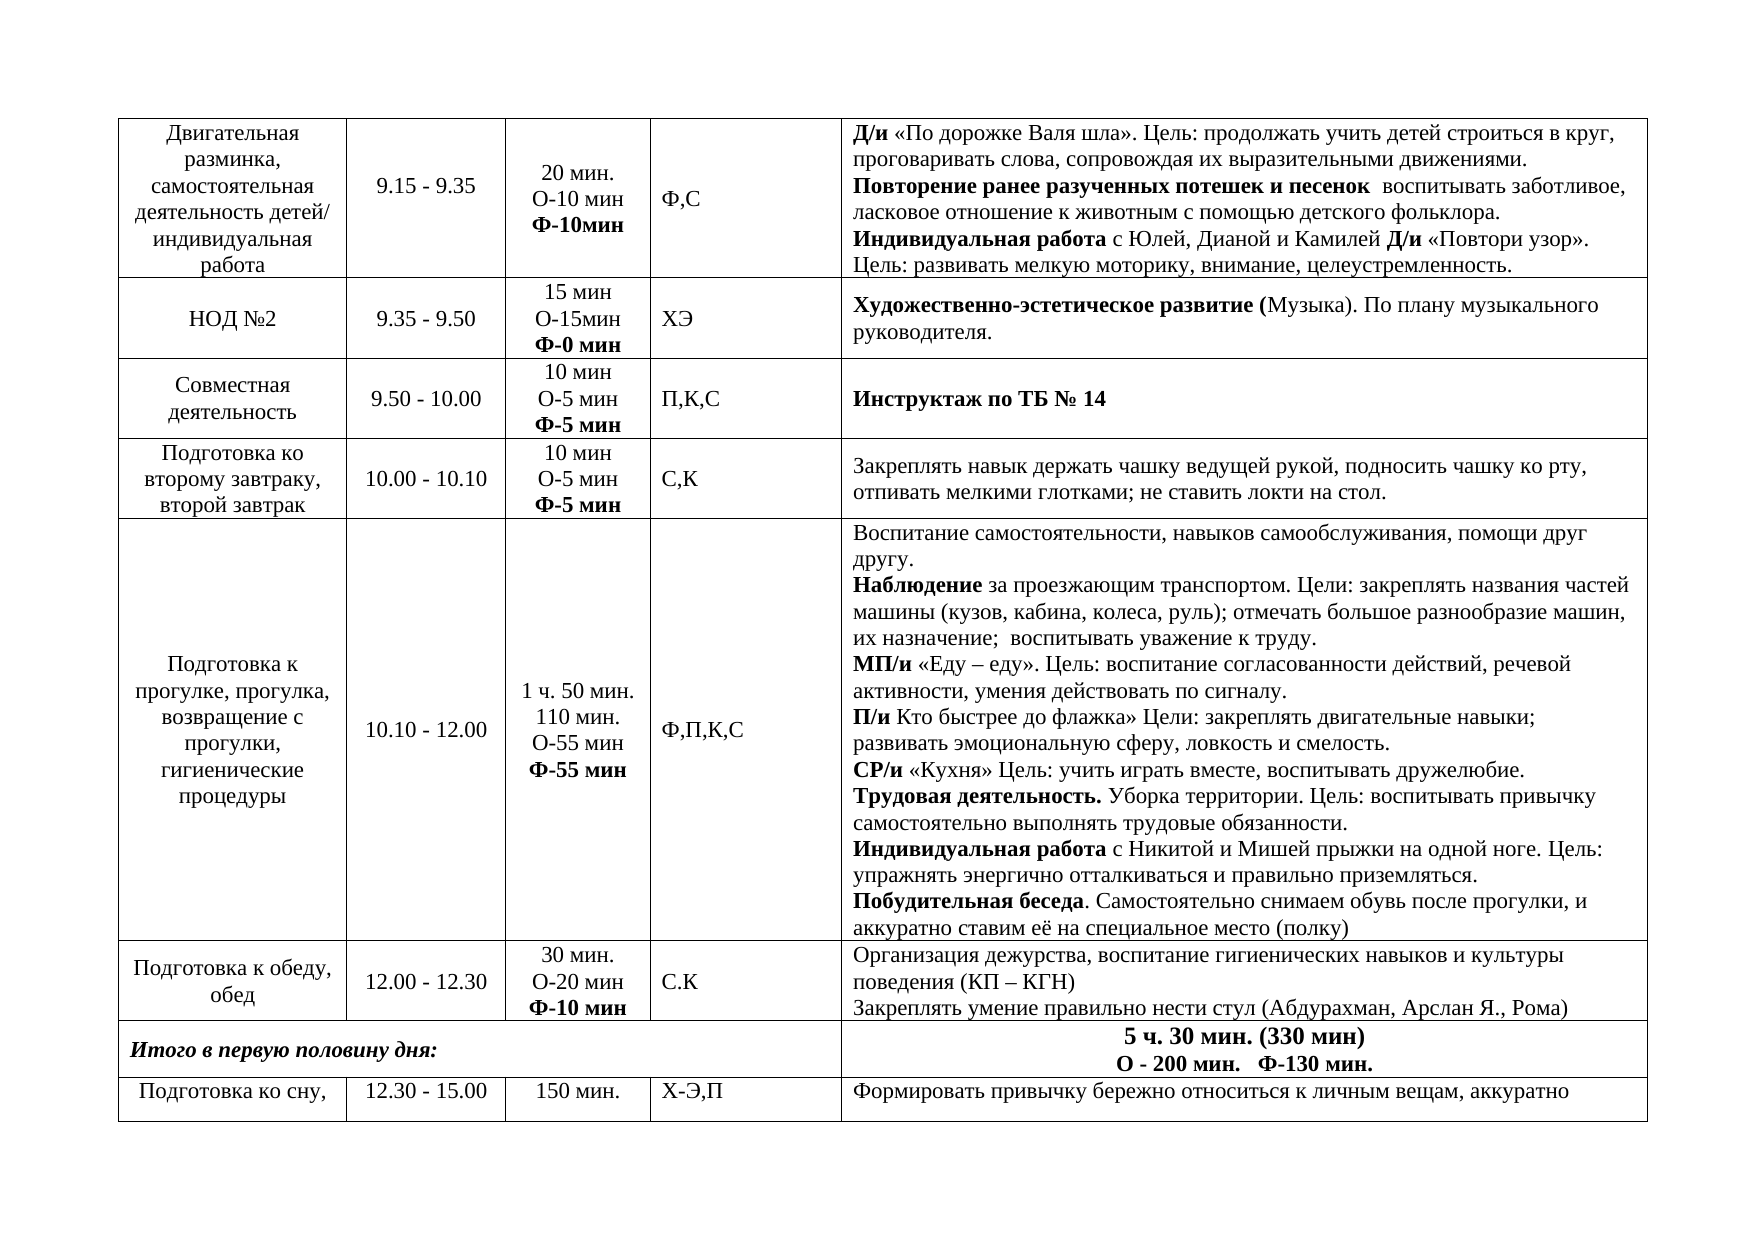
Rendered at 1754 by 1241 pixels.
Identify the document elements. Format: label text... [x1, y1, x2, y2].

table_cell 20 мин. О-10 мин Ф-10мин [506, 119, 650, 277]
table_cell НОД №2 [119, 278, 346, 357]
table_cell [506, 1078, 650, 1121]
table_cell Совместная деятельность [119, 359, 346, 437]
table_cell ХЭ [651, 278, 841, 357]
table_cell С.К [651, 941, 841, 1020]
table_cell 10 мин О-5 мин Ф-5 мин [506, 359, 650, 437]
table_cell 9.15 - 9.35 [347, 119, 505, 277]
table_cell Итого в первую половину дня: [119, 1021, 841, 1077]
table_cell Ф,С [651, 119, 841, 277]
table_cell Х-Э,П [651, 1078, 841, 1121]
table_cell 30 мин. О-20 мин Ф-10 мин [506, 941, 650, 1020]
table_cell Двигательная разминка, самостоятельная деятельность детей/ индивидуальная работа [119, 119, 346, 277]
table_cell 10 мин О-5 мин Ф-5 мин [506, 439, 650, 518]
table_cell 9.50 - 10.00 [347, 359, 505, 437]
table_cell 10.00 - 10.10 [347, 439, 505, 518]
table_cell П,К,С [651, 359, 841, 437]
table_cell 5 ч. 30 мин. (330 мин) О - 200 мин. Ф-130 мин. [842, 1021, 1647, 1077]
table_cell Закреплять навык держать чашку ведущей рукой, подносить чашку ко рту, отпивать мелкими глотками; не ставить локти на стол. [842, 439, 1647, 518]
table_cell 15 мин О-15мин Ф-0 мин [506, 278, 650, 357]
table_cell 12.30 - 15.00 [347, 1078, 505, 1121]
table_cell Инструктаж по ТБ № 14 [842, 359, 1647, 437]
table_cell Организация дежурства, воспитание гигиенических навыков и культуры поведения (КП – КГН) Закреплять умение правильно нести стул (Абдурахман, Арслан Я., Рома) [842, 941, 1647, 1020]
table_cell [842, 1078, 1647, 1121]
table_cell 12.00 - 12.30 [347, 941, 505, 1020]
table_cell Художественно-эстетическое развитие (Музыка). По плану музыкального руководителя. [842, 278, 1647, 357]
table_cell 10.10 - 12.00 [347, 519, 505, 940]
table_cell Ф,П,К,С [651, 519, 841, 940]
table_cell С,К [651, 439, 841, 518]
table_cell Д/и «По дорожке Валя шла». Цель: продолжать учить детей строиться в круг, проговаривать слова, сопровождая их выразительными движениями. Повторение ранее разученных потешек и песенок воспитывать заботливое, ласковое отношение к животным с помощью детского фольклора. Индивидуальная работа с Юлей, Дианой и Камилей Д/и «Повтори узор». Цель: развивать мелкую моторику, внимание, целеустремленность. [842, 119, 1647, 277]
table_cell Воспитание самостоятельности, навыков самообслуживания, помощи друг другу. Наблюдение за проезжающим транспортом. Цели: закреплять названия частей машины (кузов, кабина, колеса, руль); отмечать большое разнообразие машин, их назначение; воспитывать уважение к труду. МП/и «Еду – еду». Цель: воспитание согласованности действий, речевой активности, умения действовать по сигналу. П/и Кто быстрее до флажка» Цели: закреплять двигательные навыки; развивать эмоциональную сферу, ловкость и смелость. СР/и «Кухня» Цель: учить играть вместе, воспитывать дружелюбие. Трудовая деятельность. Уборка территории. Цель: воспитывать привычку самостоятельно выполнять трудовые обязанности. Индивидуальная работа с Никитой и Мишей прыжки на одной ноге. Цель: упражнять энергично отталкиваться и правильно приземляться. Побудительная беседа. Самостоятельно снимаем обувь после прогулки, и аккуратно ставим её на специальное место (полку) [842, 519, 1647, 940]
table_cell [119, 1078, 346, 1121]
table_cell Подготовка к обеду, обед [119, 941, 346, 1020]
table_cell Подготовка к прогулке, прогулка, возвращение с прогулки, гигиенические процедуры [119, 519, 346, 940]
table_cell 1 ч. 50 мин. 110 мин. О-55 мин Ф-55 мин [506, 519, 650, 940]
table_cell 9.35 - 9.50 [347, 278, 505, 357]
table_cell Подготовка ко второму завтраку, второй завтрак [119, 439, 346, 518]
